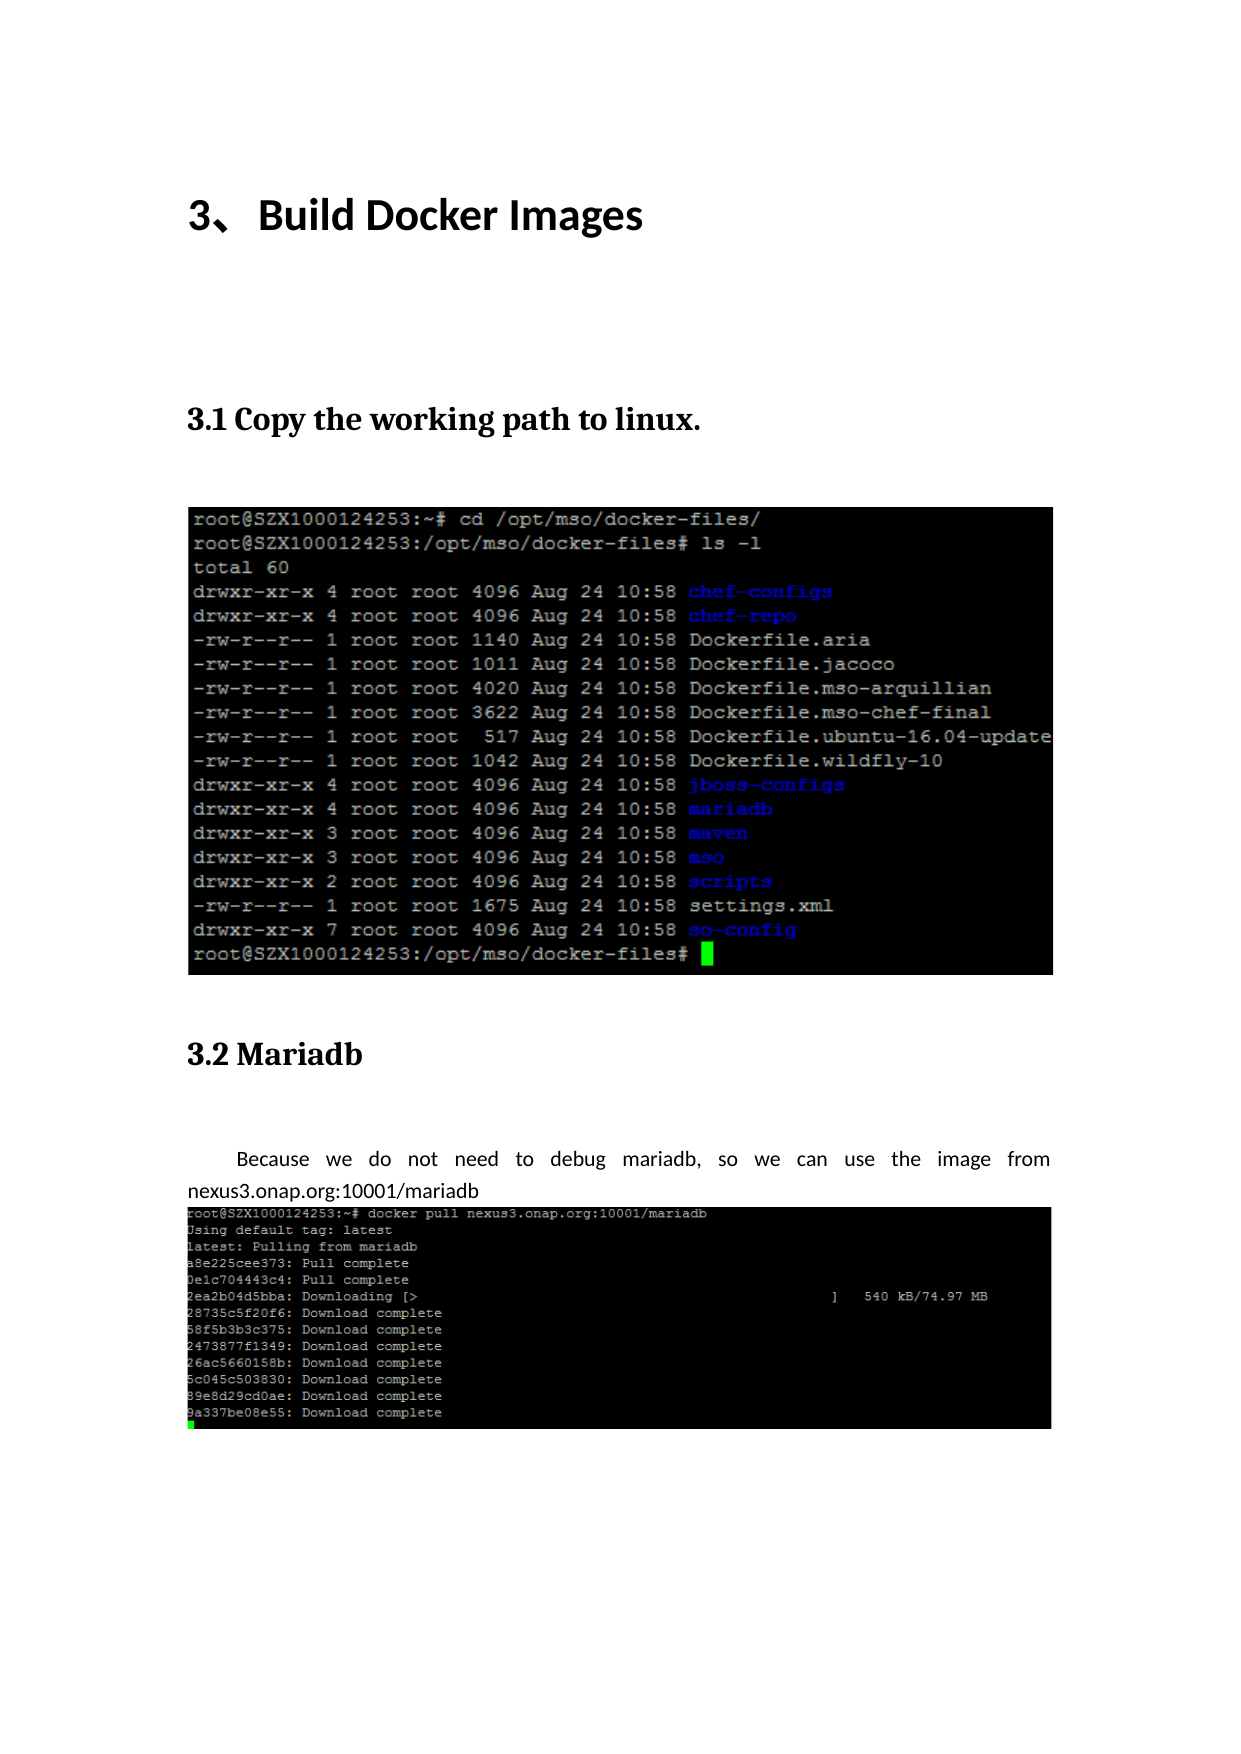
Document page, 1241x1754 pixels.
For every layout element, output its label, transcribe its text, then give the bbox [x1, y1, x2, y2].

subtitle 3.1 Copy the working path to linux. [187, 387, 1053, 452]
picture [187, 507, 1054, 975]
subtitle Build Docker Images [187, 162, 1053, 259]
picture [187, 1207, 1052, 1429]
subtitle 3.2 Mariadb [187, 1022, 1053, 1087]
text Because we do not need to debug mariadb, so we can use the image from nexus3.onap.org:10001/mariadb [187, 1142, 1053, 1207]
